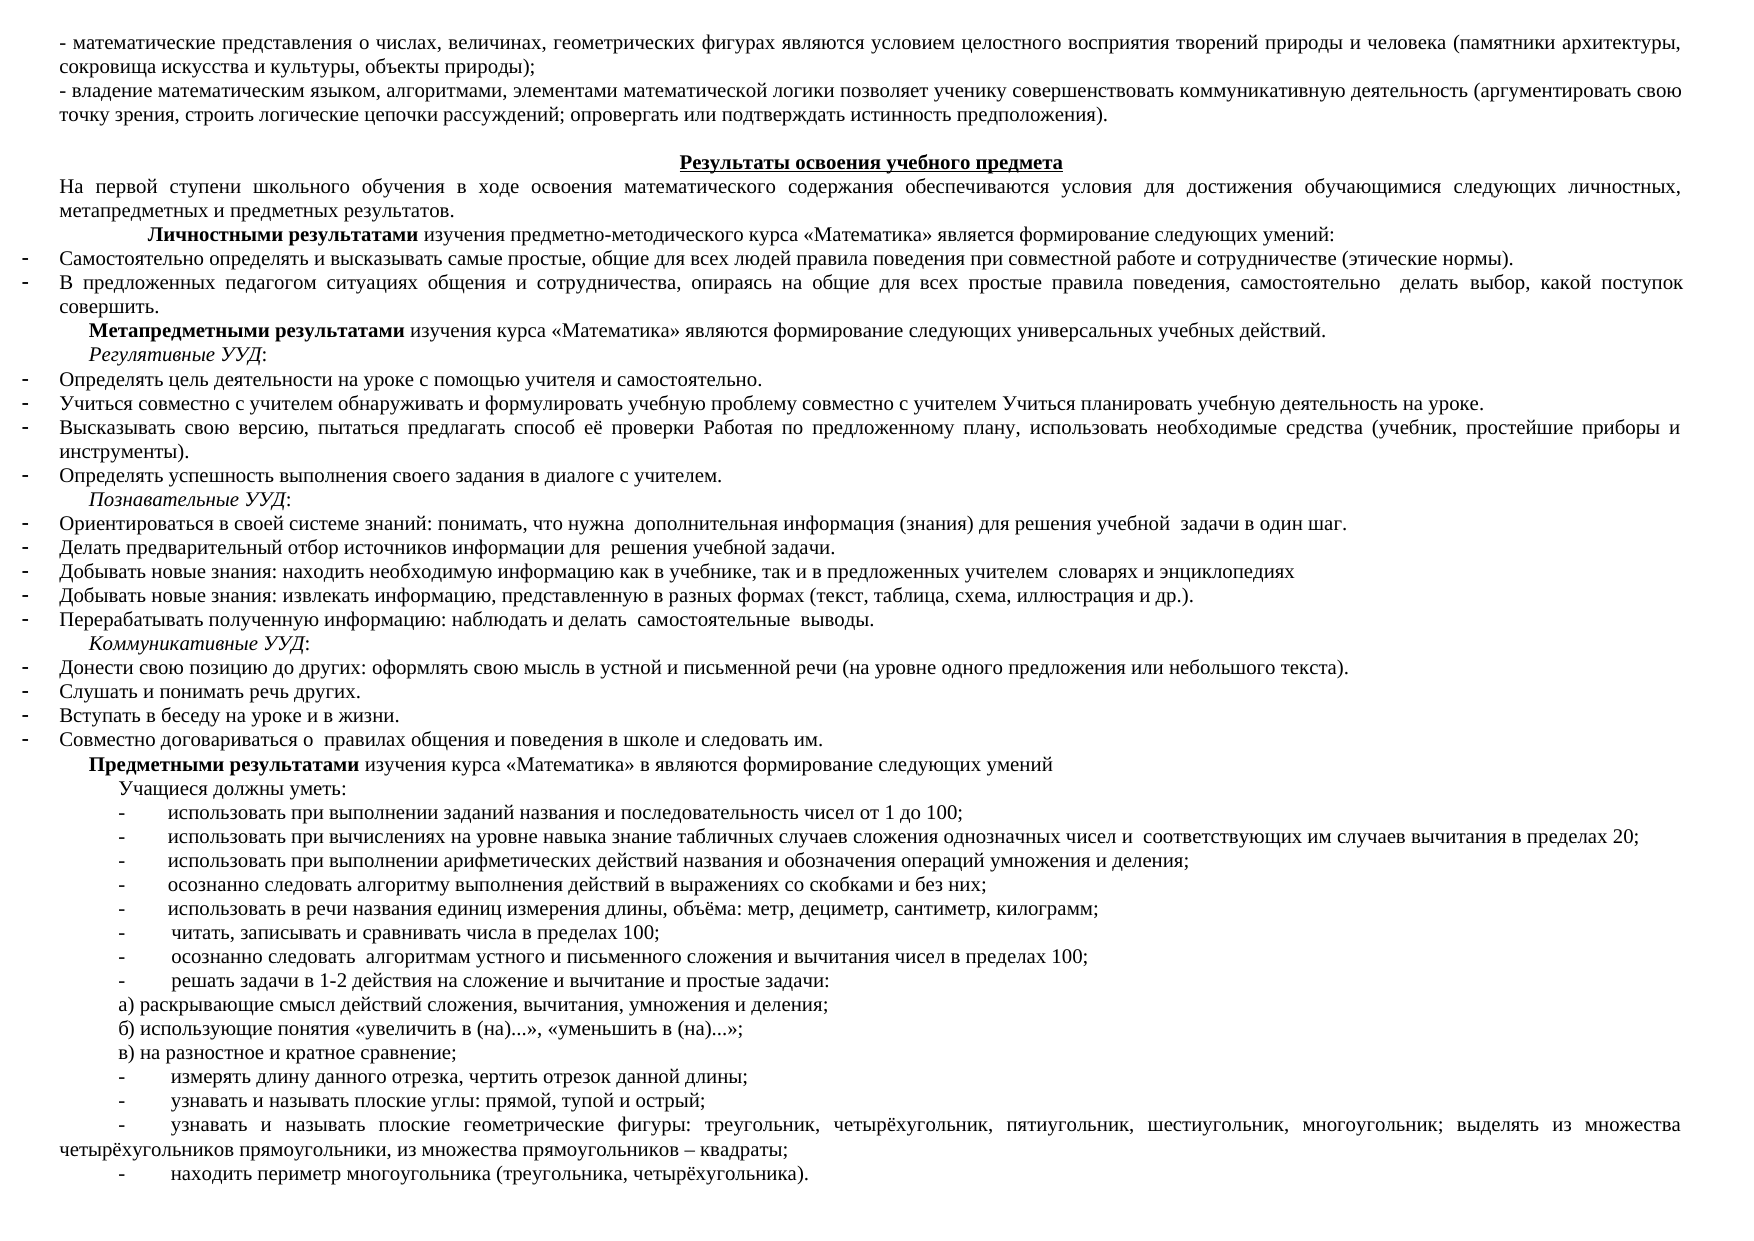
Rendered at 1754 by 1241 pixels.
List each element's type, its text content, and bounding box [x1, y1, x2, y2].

list В предложенных педагогом ситуациях общения и сотрудничества, опираясь на общие для всех простые правила поведения, самостоятельно делать выбор, какой поступок совершить. [22, 270, 1683, 318]
list измерять длину данного отрезка, чертить отрезок данной длины; [59, 1064, 1683, 1088]
text б) использующие понятия «увеличить в (на)...», «уменьшить в (на)...»; [59, 1016, 1683, 1040]
list Ориентироваться в своей системе знаний: понимать, что нужна дополнительная информация (знания) для решения учебной задачи в один шаг. [22, 511, 1683, 535]
text - математические представления о числах, величинах, геометрических фигурах являются условием целостного восприятия творений природы и человека (памятники архитектуры, сокровища искусства и культуры, объекты природы); [59, 29, 1683, 78]
list Совместно договариваться о правилах общения и поведения в школе и следовать им. [22, 727, 1683, 751]
list Определять цель деятельности на уроке с помощью учителя и самостоятельно. [22, 366, 1683, 391]
text Результаты освоения учебного предмета [59, 150, 1683, 174]
list использовать при выполнении арифметических действий названия и обозначения операций умножения и деления; [59, 848, 1683, 872]
list использовать при выполнении заданий названия и последовательность чисел от 1 до 100; [59, 799, 1683, 824]
text а) раскрывающие смысл действий сложения, вычитания, умножения и деления; [59, 992, 1683, 1016]
list Самостоятельно определять и высказывать самые простые, общие для всех людей правила поведения при совместной работе и сотрудничестве (этические нормы). [22, 246, 1683, 270]
list использовать в речи названия единиц измерения длины, объёма: метр, дециметр, сантиметр, килограмм; [59, 896, 1683, 920]
list осознанно следовать алгоритмам устного и письменного сложения и вычитания чисел в пределах 100; [59, 944, 1683, 968]
list Слушать и понимать речь других. [22, 679, 1683, 703]
text Предметными результатами изучения курса «Математика» в являются формирование следующих умений [59, 751, 1683, 776]
text Личностными результатами изучения предметно-методического курса «Математика» является формирование следующих умений: [59, 222, 1683, 246]
text Метапредметными результатами изучения курса «Математика» являются формирование следующих универсальных учебных действий. [59, 318, 1683, 342]
list находить периметр многоугольника (треугольника, четырёхугольника). [59, 1161, 1683, 1184]
list Делать предварительный отбор источников информации для решения учебной задачи. [22, 535, 1683, 559]
text в) на разностное и кратное сравнение; [59, 1040, 1683, 1064]
list узнавать и называть плоские углы: прямой, тупой и острый; [59, 1088, 1683, 1112]
list решать задачи в 1-2 действия на сложение и вычитание и простые задачи: [59, 968, 1683, 992]
text Коммуникативные УУД: [59, 631, 1683, 655]
list узнавать и называть плоские геометрические фигуры: треугольник, четырёхугольник, пятиугольник, шестиугольник, многоугольник; выделять из множества четырёхугольников прямоугольники, из множества прямоугольников – квадраты; [59, 1112, 1683, 1161]
text На первой ступени школьного обучения в ходе освоения математического содержания обеспечиваются условия для достижения обучающимися следующих личностных, метапредметных и предметных результатов. [59, 174, 1683, 222]
text - владение математическим языком, алгоритмами, элементами математической логики позволяет ученику совершенствовать коммуникативную деятельность (аргументировать свою точку зрения, строить логические цепочки рассуждений; опровергать или подтверждать истинность предположения). [59, 78, 1683, 126]
list Высказывать свою версию, пытаться предлагать способ её проверки Работая по предложенному плану, использовать необходимые средства (учебник, простейшие приборы и инструменты). [22, 414, 1683, 463]
list Вступать в беседу на уроке и в жизни. [22, 703, 1683, 727]
text Познавательные УУД: [59, 487, 1683, 511]
list использовать при вычислениях на уровне навыка знание табличных случаев сложения однозначных чисел и соответствующих им случаев вычитания в пределах 20; [59, 824, 1683, 848]
list Донести свою позицию до других: оформлять свою мысль в устной и письменной речи (на уровне одного предложения или небольшого текста). [22, 655, 1683, 679]
list читать, записывать и сравнивать числа в пределах 100; [59, 920, 1683, 944]
list Определять успешность выполнения своего задания в диалоге с учителем. [22, 463, 1683, 487]
list Добывать новые знания: находить необходимую информацию как в учебнике, так и в предложенных учителем словарях и энциклопедиях [22, 559, 1683, 583]
text Учащиеся должны уметь: [59, 776, 1683, 799]
text Регулятивные УУД: [59, 342, 1683, 366]
list Добывать новые знания: извлекать информацию, представленную в разных формах (текст, таблица, схема, иллюстрация и др.). [22, 583, 1683, 607]
list Перерабатывать полученную информацию: наблюдать и делать самостоятельные выводы. [22, 607, 1683, 631]
list Учиться совместно с учителем обнаруживать и формулировать учебную проблему совместно с учителем Учиться планировать учебную деятельность на уроке. [22, 391, 1683, 414]
list осознанно следовать алгоритму выполнения действий в выражениях со скобками и без них; [59, 872, 1683, 896]
